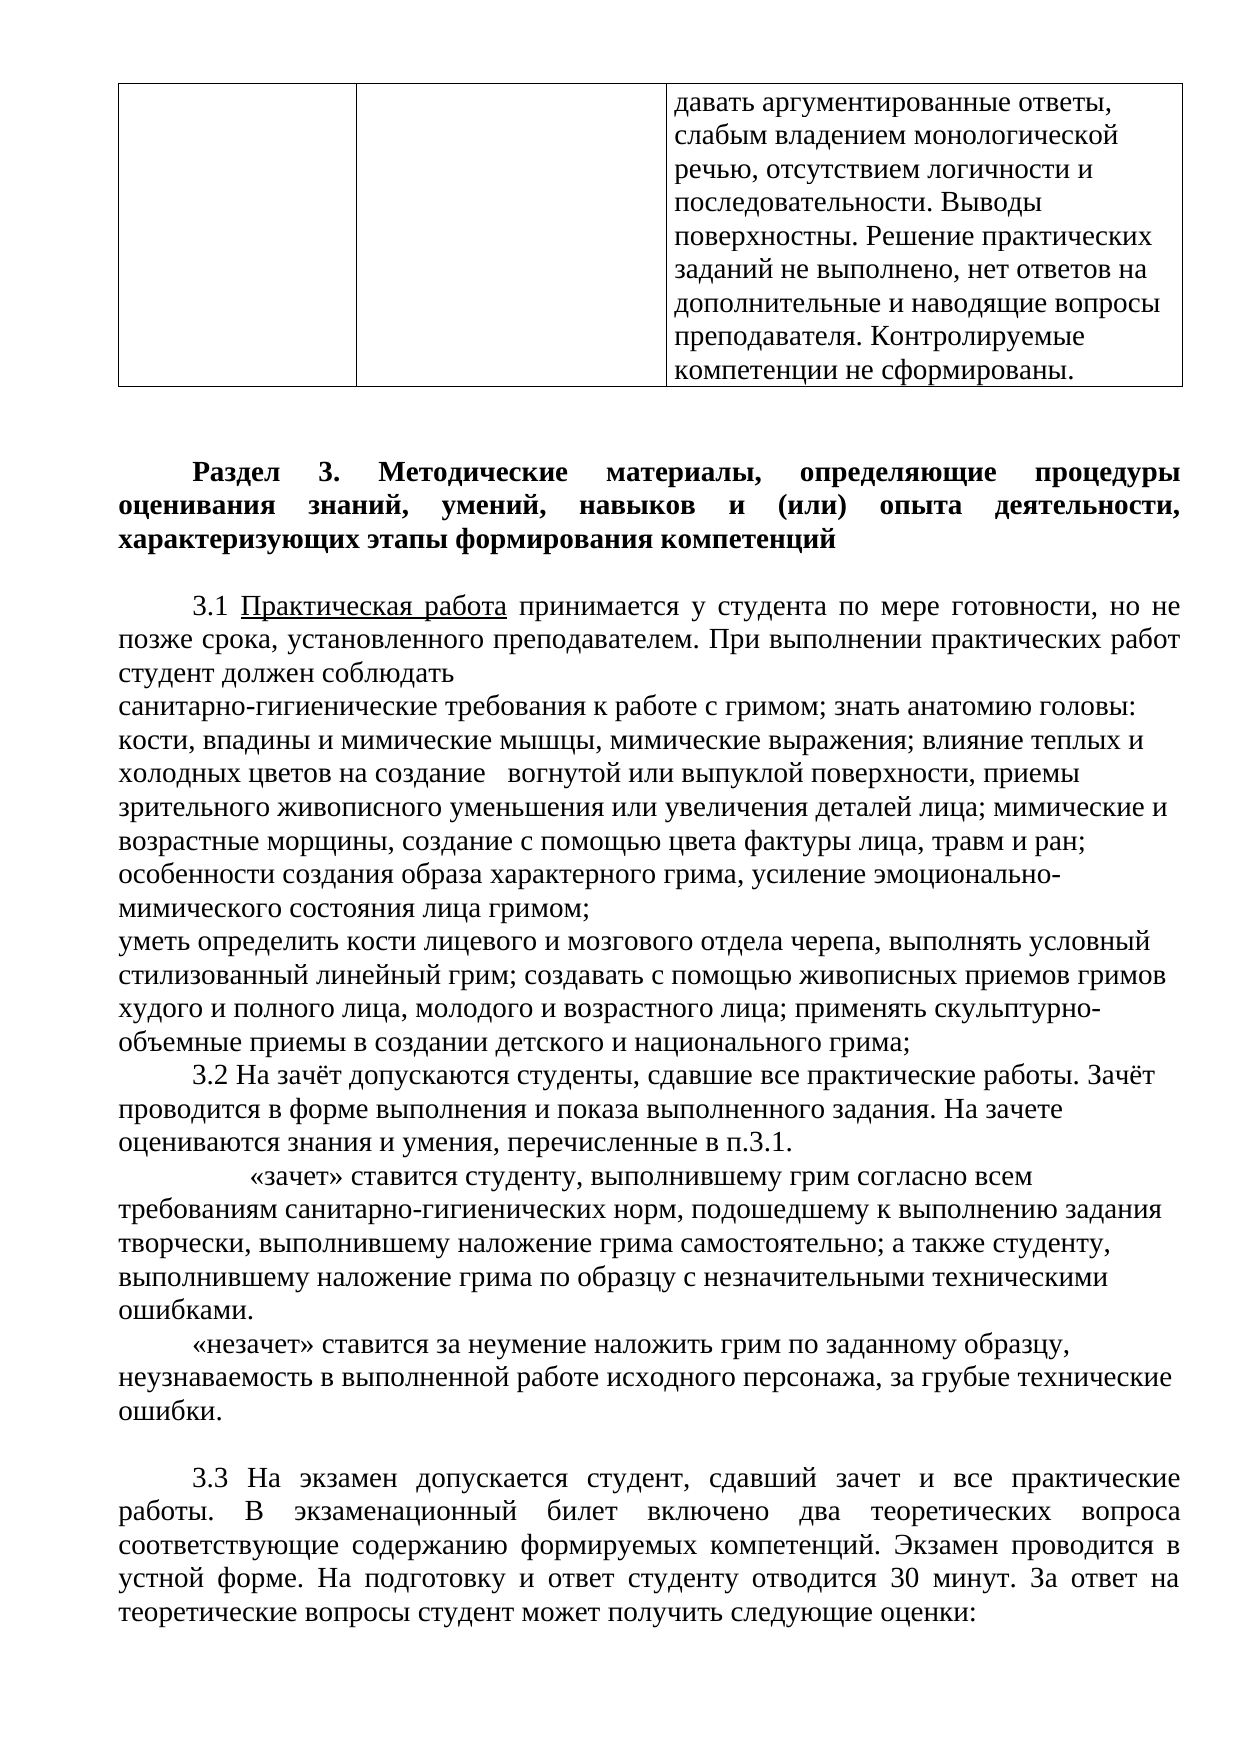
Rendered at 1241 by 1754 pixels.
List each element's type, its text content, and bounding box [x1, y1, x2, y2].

text 3.2 На зачёт допускаются студенты, сдавшие все практические работы. Зачёт проводится в форме выполнения и показа выполненного задания. На зачете оцениваются знания и умения, перечисленные в п.3.1. [118, 1057, 1181, 1158]
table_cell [667, 84, 1182, 386]
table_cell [119, 84, 356, 386]
text 3.1 Практическая работа принимается у студента по мере готовности, но не позже срока, установленного преподавателем. При выполнении практических работ студент должен соблюдать [118, 588, 1181, 688]
text уметь определить кости лицевого и мозгового отдела черепа, выполнять условный стилизованный линейный грим; создавать с помощью живописных приемов гримов худого и полного лица, молодого и возрастного лица; применять скульптурно-объемные приемы в создании детского и национального грима; [118, 923, 1181, 1057]
text «незачет» ставится за неумение наложить грим по заданному образцу, неузнаваемость в выполненной работе исходного персонажа, за грубые технические ошибки. [118, 1326, 1181, 1426]
text санитарно-гигиенические требования к работе с гримом; знать анатомию головы: кости, впадины и мимические мышцы, мимические выражения; влияние теплых и холодных цветов на создание вогнутой или выпуклой поверхности, приемы зрительного живописного уменьшения или увеличения деталей лица; мимические и возрастные морщины, создание с помощью цвета фактуры лица, травм и ран; особенности создания образа характерного грима, усиление эмоционально-мимического состояния лица гримом; [118, 688, 1181, 923]
text «зачет» ставится студенту, выполнившему грим согласно всем требованиям санитарно-гигиенических норм, подошедшему к выполнению задания творчески, выполнившему наложение грима самостоятельно; а также студенту, выполнившему наложение грима по образцу с незначительными техническими ошибками. [118, 1158, 1181, 1326]
text Раздел 3. Методические материалы, определяющие процедуры оценивания знаний, умений, навыков и (или) опыта деятельности, характеризующих этапы формирования компетенций [118, 454, 1181, 554]
text 3.3 На экзамен допускается студент, сдавший зачет и все практические работы. В экзаменационный билет включено два теоретических вопроса соответствующие содержанию формируемых компетенций. Экзамен проводится в устной форме. На подготовку и ответ студенту отводится 30 минут. За ответ на теоретические вопросы студент может получить следующие оценки: [118, 1460, 1181, 1628]
